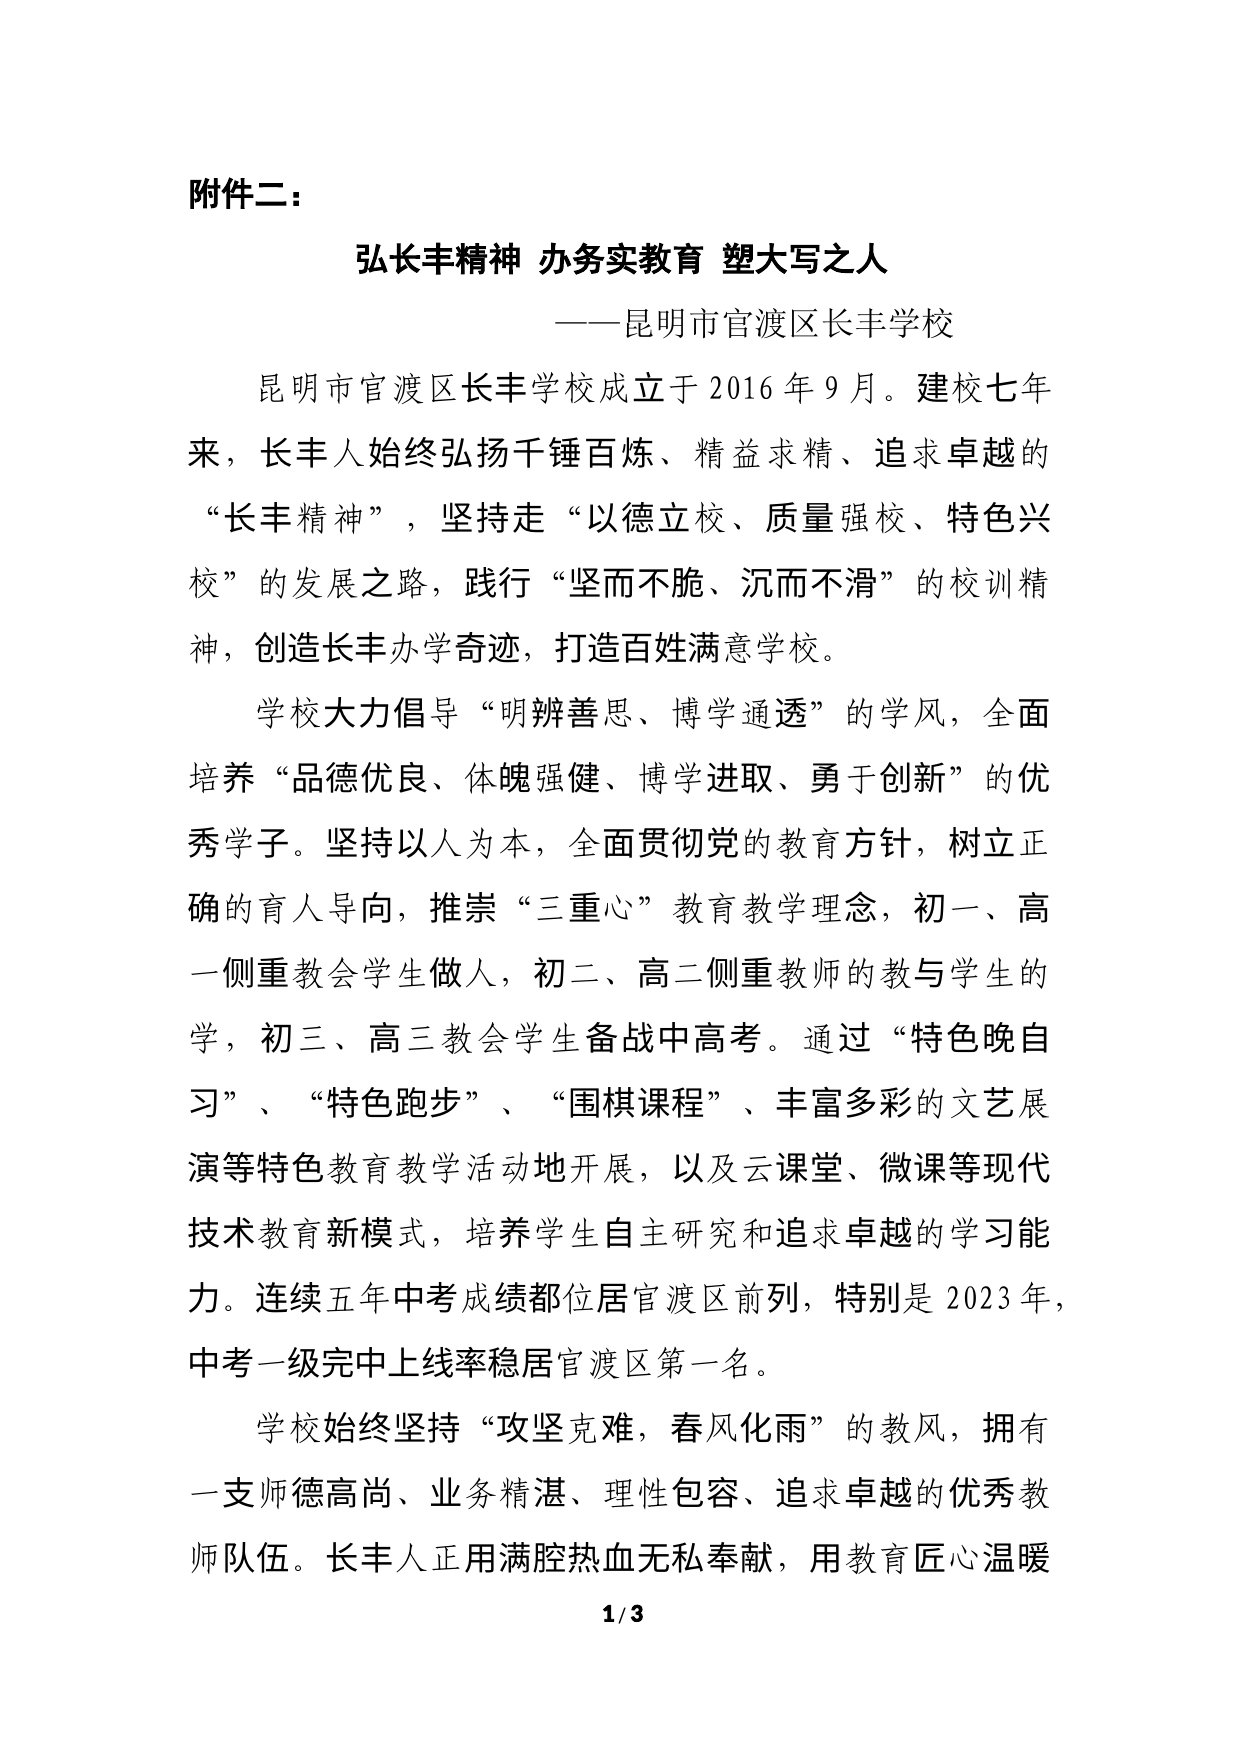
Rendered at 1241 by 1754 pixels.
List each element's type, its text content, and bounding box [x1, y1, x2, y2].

subtitle 弘长丰精神 办务实教育 塑大写之人 [187, 223, 1053, 288]
text 昆明市官渡区长丰学校成立于2016年9月。建校七年来，长丰人始终弘扬千锤百炼、精益求精、追求卓越的“长丰精神”，坚持走“以德立校、质量强校、特色兴校”的发展之路，践行“坚而不脆、沉而不滑”的校训精神，创造长丰办学奇迹，打造百姓满意学校。 [187, 353, 1053, 678]
text 学校大力倡导“明辨善思、博学通透”的学风，全面培养“品德优良、体魄强健、博学进取、勇于创新”的优秀学子。坚持以人为本，全面贯彻党的教育方针，树立正确的育人导向，推崇“三重心”教育教学理念，初一、高一侧重教会学生做人，初二、高二侧重教师的教与学生的学，初三、高三教会学生备战中高考。通过“特色晚自习”、“特色跑步”、“围棋课程”、丰富多彩的文艺展演等特色教育教学活动地开展，以及云课堂、微课等现代技术教育新模式，培养学生自主研究和追求卓越的学习能力。连续五年中考成绩都位居官渡区前列，特别是2023年，中考一级完中上线率稳居官渡区第一名。 [187, 678, 1053, 1393]
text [187, 1393, 1053, 1588]
subtitle ——昆明市官渡区长丰学校 [187, 288, 1053, 353]
text 附件二： [187, 158, 1053, 223]
